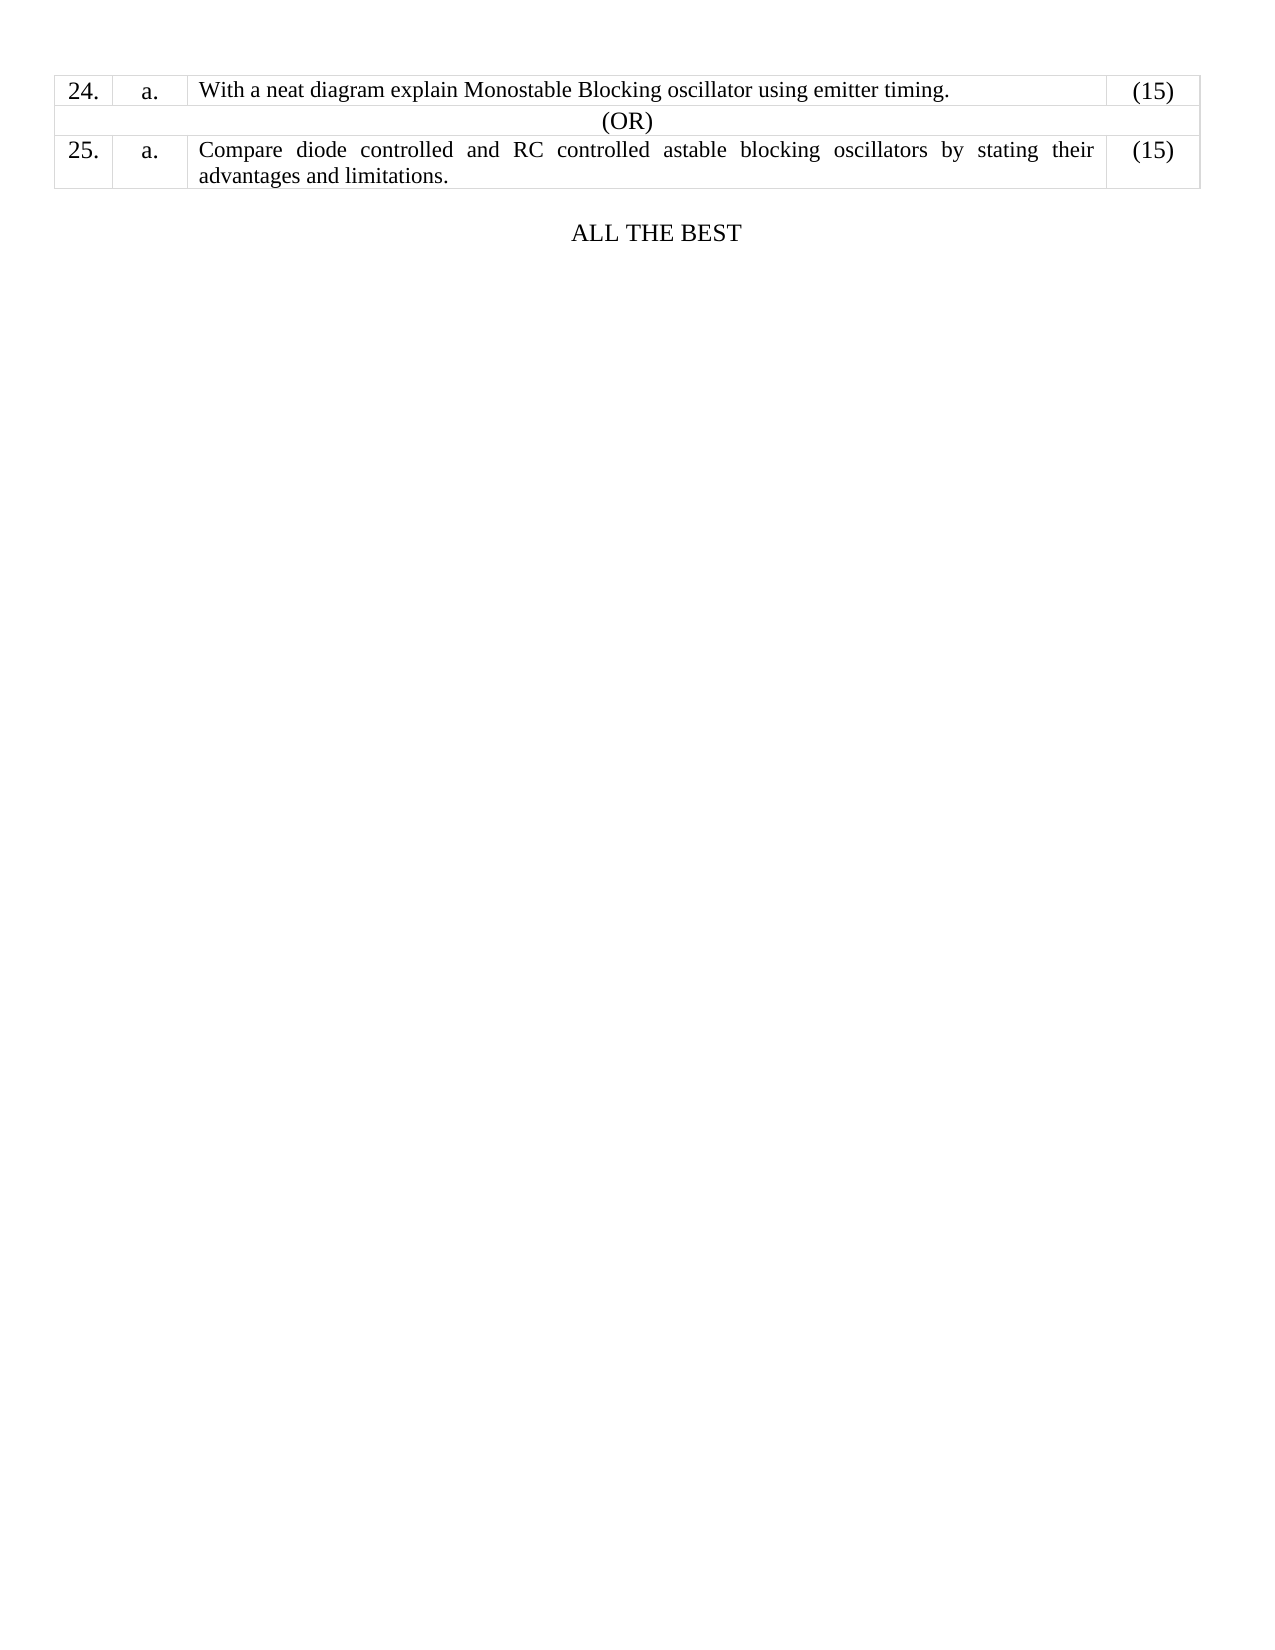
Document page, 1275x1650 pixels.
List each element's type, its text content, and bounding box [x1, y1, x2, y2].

table_cell a. [113, 136, 187, 188]
table_cell With a neat diagram explain Monostable Blocking oscillator using emitter timing. [188, 76, 1106, 105]
table_cell 24. [55, 76, 112, 105]
text ALL THE BEST [66, 218, 1247, 247]
table_cell (15) [1107, 136, 1199, 188]
table_cell a. [113, 76, 187, 105]
table_cell Compare diode controlled and RC controlled astable blocking oscillators by stating their advantages and limitations. [188, 136, 1106, 188]
table_cell (15) [1107, 76, 1199, 105]
table_cell 25. [55, 136, 112, 188]
table_cell (OR) [55, 106, 1199, 134]
